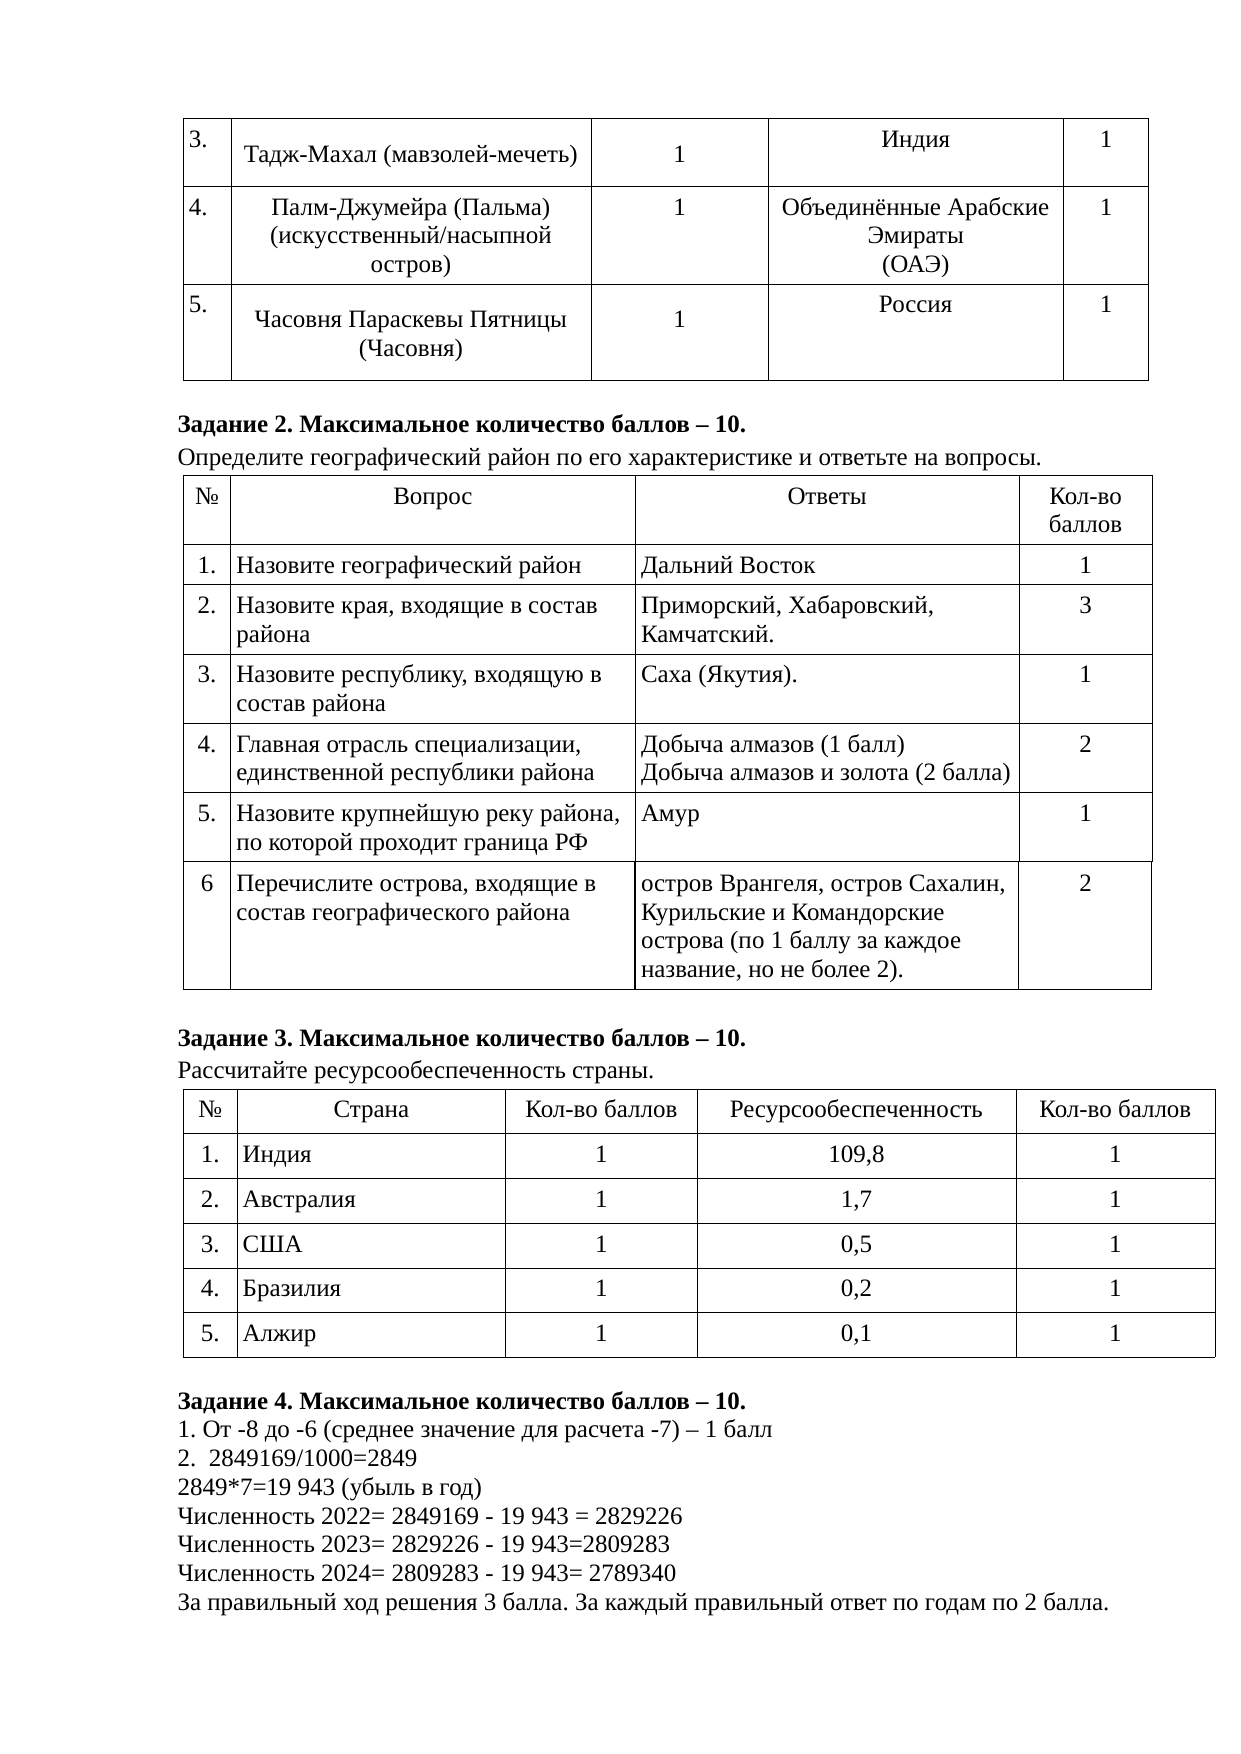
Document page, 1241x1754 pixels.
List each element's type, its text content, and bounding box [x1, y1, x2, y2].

text За правильный ход решения 3 балла. За каждый правильный ответ по годам по 2 балла. [177, 1587, 1152, 1616]
table_cell Амур [636, 793, 1019, 861]
table_cell Индия [769, 119, 1063, 186]
table_cell 3. [184, 119, 231, 186]
table_cell 4. [184, 187, 231, 283]
table_cell Назовите республику, входящую в состав района [231, 655, 635, 723]
text Численность 2022= 2849169 - 19 943 = 2829226 [177, 1501, 1152, 1529]
table_cell 0,5 [698, 1224, 1016, 1267]
text Численность 2024= 2809283 - 19 943= 2789340 [177, 1558, 1152, 1587]
table_cell 1 [1017, 1313, 1215, 1357]
table_cell 1. [184, 1134, 237, 1178]
text 1. От -8 до -6 (среднее значение для расчета -7) – 1 балл [177, 1414, 1152, 1443]
table_cell 1 [592, 187, 768, 283]
table_cell Главная отрасль специализации, единственной республики района [231, 724, 635, 792]
table_cell Часовня Параскевы Пятницы (Часовня) [232, 285, 591, 380]
table_cell Назовите края, входящие в состав района [231, 585, 635, 653]
table_header Страна [238, 1090, 505, 1133]
table_cell Назовите географический район [231, 545, 635, 584]
table_cell 4. [184, 724, 230, 792]
table_cell 1 [1020, 793, 1152, 861]
text Задание 2. Максимальное количество баллов – 10. [177, 409, 1152, 437]
table_cell 1 [1017, 1134, 1215, 1178]
table_cell Приморский, Хабаровский, Камчатский. [636, 585, 1019, 653]
table_cell 3 [1020, 585, 1152, 653]
table_cell Алжир [238, 1313, 505, 1357]
text Рассчитайте ресурсообеспеченность страны. [177, 1056, 1152, 1084]
table_cell Дальний Восток [636, 545, 1019, 584]
table_header № [184, 476, 230, 544]
table_header Ресурсообеспеченность [698, 1090, 1016, 1133]
table_cell Индия [238, 1134, 505, 1178]
table_cell Саха (Якутия). [636, 655, 1019, 723]
table_cell 1 [506, 1313, 697, 1357]
table_cell 1. [184, 545, 230, 584]
table_cell 2 [1020, 724, 1152, 792]
table_cell 1 [592, 119, 768, 186]
table_cell Объединённые Арабские Эмираты (ОАЭ) [769, 187, 1063, 283]
table_cell 1 [506, 1269, 697, 1312]
table_cell Назовите крупнейшую реку района, по которой проходит граница РФ [231, 793, 635, 861]
table_cell 1 [506, 1134, 697, 1178]
table_cell 109,8 [698, 1134, 1016, 1178]
table_cell 1,7 [698, 1179, 1016, 1223]
table_cell 2. [184, 1179, 237, 1223]
text Численность 2023= 2829226 - 19 943=2809283 [177, 1529, 1152, 1558]
table_cell Палм-Джумейра (Пальма) (искусственный/насыпной остров) [232, 187, 591, 283]
table_cell 1 [1017, 1179, 1215, 1223]
table_cell 0,1 [698, 1313, 1016, 1357]
table_cell 1 [1017, 1224, 1215, 1267]
table_cell 2 [1019, 862, 1151, 988]
table_cell 1 [1017, 1269, 1215, 1312]
table_header № [184, 1090, 237, 1133]
text 2. 2849169/1000=2849 [177, 1443, 1152, 1472]
table_cell Россия [769, 285, 1063, 380]
table_cell 4. [184, 1269, 237, 1312]
table_cell 1 [1064, 285, 1148, 380]
table_header Кол-во баллов [1017, 1090, 1215, 1133]
table_cell 3. [184, 1224, 237, 1267]
table_cell 6 [184, 862, 230, 988]
table_cell 5. [184, 1313, 237, 1357]
table_cell 5. [184, 793, 230, 861]
table_cell Бразилия [238, 1269, 505, 1312]
text Задание 4. Максимальное количество баллов – 10. [177, 1386, 1152, 1414]
table_cell Перечислите острова, входящие в состав географического района [231, 862, 634, 988]
table_header Кол-во баллов [506, 1090, 697, 1133]
table_cell 1 [1020, 545, 1152, 584]
table_cell 1 [1020, 655, 1152, 723]
text Задание 3. Максимальное количество баллов – 10. [177, 1023, 1152, 1051]
table_cell 0,2 [698, 1269, 1016, 1312]
table_cell США [238, 1224, 505, 1267]
table_header Ответы [636, 476, 1019, 544]
table_cell 1 [1064, 119, 1148, 186]
table_cell Добыча алмазов (1 балл) Добыча алмазов и золота (2 балла) [636, 724, 1019, 792]
table_header Вопрос [231, 476, 635, 544]
table_cell 1 [592, 285, 768, 380]
table_cell 1 [506, 1224, 697, 1267]
table_cell Австралия [238, 1179, 505, 1223]
table_cell 1 [1064, 187, 1148, 283]
table_cell Тадж-Махал (мавзолей-мечеть) [232, 119, 591, 186]
table_cell 1 [506, 1179, 697, 1223]
table_cell 3. [184, 655, 230, 723]
table_header Кол-во баллов [1020, 476, 1152, 544]
table_cell 5. [184, 285, 231, 380]
table_cell 2. [184, 585, 230, 653]
table_cell остров Врангеля, остров Сахалин, Курильские и Командорские острова (по 1 баллу за каждое название, но не более 2). [636, 862, 1018, 988]
text 2849*7=19 943 (убыль в год) [177, 1472, 1152, 1501]
text Определите географический район по его характеристике и ответьте на вопросы. [177, 442, 1152, 471]
